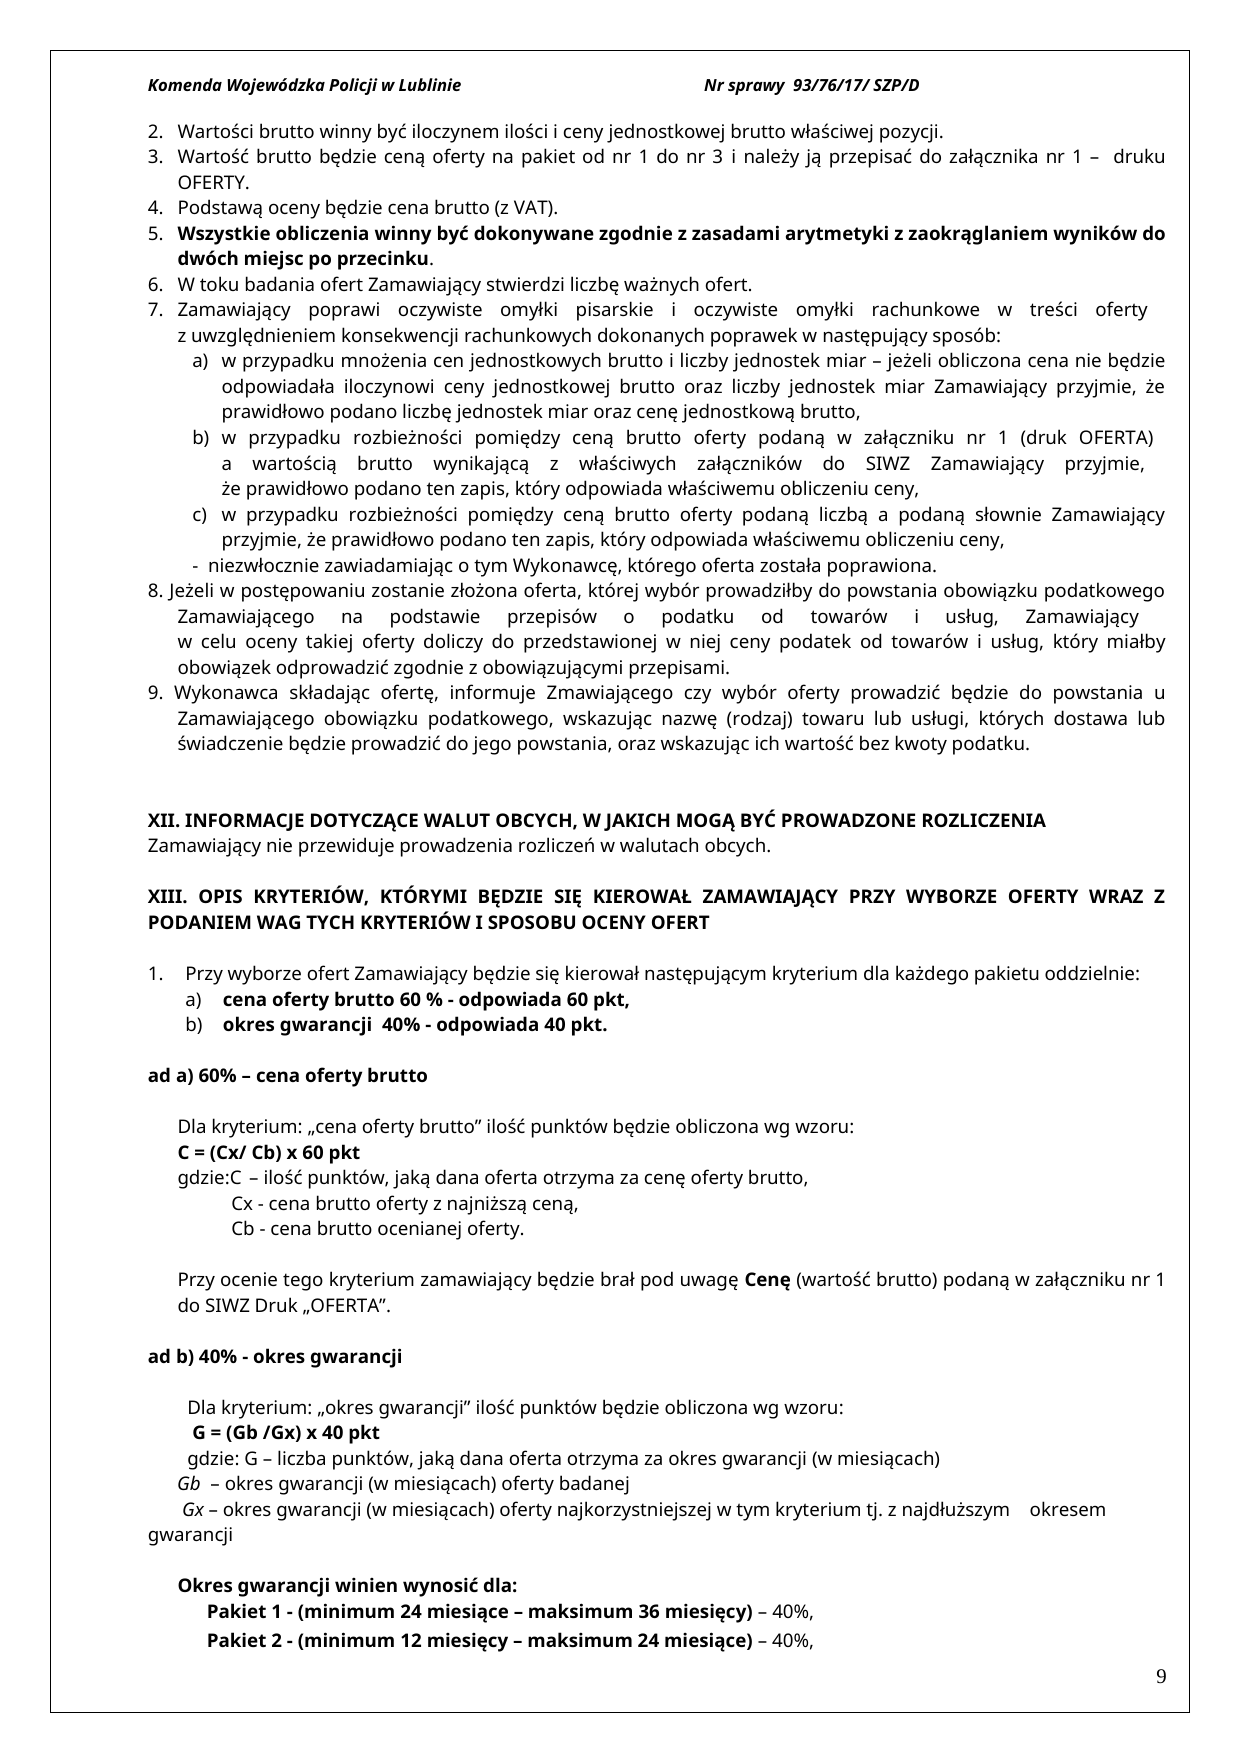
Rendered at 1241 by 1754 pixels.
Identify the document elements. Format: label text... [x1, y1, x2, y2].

text Gx – okres gwarancji (w miesiącach) oferty najkorzystniejszej w tym kryterium tj. z najdłuższym okresem gwarancji [148, 1496, 1166, 1547]
text 8. Jeżeli w postępowaniu zostanie złożona oferta, której wybór prowadziłby do powstania obowiązku podatkowego Zamawiającego na podstawie przepisów o podatku od towarów i usług, Zamawiający w celu oceny takiej oferty doliczy do przedstawionej w niej ceny podatek od towarów i usług, który miałby obowiązek odprowadzić zgodnie z obowiązującymi przepisami. [148, 577, 1166, 679]
list cena oferty brutto 60 % - odpowiada 60 pkt, [185, 986, 1166, 1011]
text 9. Wykonawca składając ofertę, informuje Zmawiającego czy wybór oferty prowadzić będzie do powstania u Zamawiającego obowiązku podatkowego, wskazując nazwę (rodzaj) towaru lub usługi, których dostawa lub świadczenie będzie prowadzić do jego powstania, oraz wskazując ich wartość bez kwoty podatku. [148, 679, 1166, 756]
text XII. INFORMACJE DOTYCZĄCE WALUT OBCYCH, W JAKICH MOGĄ BYĆ PROWADZONE ROZLICZENIA [148, 807, 1166, 833]
list Wszystkie obliczenia winny być dokonywane zgodnie z zasadami arytmetyki z zaokrąglaniem wyników do dwóch miejsc po przecinku. [148, 220, 1166, 271]
list Przy wyborze ofert Zamawiający będzie się kierował następującym kryterium dla każdego pakietu oddzielnie: [148, 960, 1166, 986]
text Pakiet 2 - (minimum 12 miesięcy – maksimum 24 miesiące) – 40%, [207, 1628, 1166, 1653]
list w przypadku mnożenia cen jednostkowych brutto i liczby jednostek miar – jeżeli obliczona cena nie będzie odpowiadała iloczynowi ceny jednostkowej brutto oraz liczby jednostek miar Zamawiający przyjmie, że prawidłowo podano liczbę jednostek miar oraz cenę jednostkową brutto, [192, 348, 1166, 424]
text Zamawiający nie przewiduje prowadzenia rozliczeń w walutach obcych. [148, 833, 1166, 858]
text - niezwłocznie zawiadamiając o tym Wykonawcę, którego oferta została poprawiona. [192, 552, 1166, 577]
list Wartość brutto będzie ceną oferty na pakiet od nr 1 do nr 3 i należy ją przepisać do załącznika nr 1 – druku OFERTY. [148, 144, 1166, 195]
text Pakiet 1 - (minimum 24 miesiące – maksimum 36 miesięcy) – 40%, [207, 1598, 1166, 1624]
list W toku badania ofert Zamawiający stwierdzi liczbę ważnych ofert. [148, 271, 1166, 297]
text Okres gwarancji winien wynosić dla: [177, 1573, 1166, 1598]
list okres gwarancji 40% - odpowiada 40 pkt. [185, 1011, 1166, 1037]
text Dla kryterium: „okres gwarancji” ilość punktów będzie obliczona wg wzoru: [177, 1394, 1166, 1420]
text G = (Gb /Gx) x 40 pkt [192, 1420, 1166, 1445]
list Wartości brutto winny być iloczynem ilości i ceny jednostkowej brutto właściwej pozycji. [148, 118, 1166, 144]
text Przy ocenie tego kryterium zamawiający będzie brał pod uwagę Cenę (wartość brutto) podaną w załączniku nr 1 do SIWZ Druk „OFERTA”. [177, 1267, 1166, 1318]
text Cb - cena brutto ocenianej oferty. [207, 1216, 1166, 1241]
text gdzie:C – ilość punktów, jaką dana oferta otrzyma za cenę oferty brutto, [177, 1164, 1166, 1190]
list Podstawą oceny będzie cena brutto (z VAT). [148, 195, 1166, 220]
text C = (Cx/ Cb) x 60 pkt [177, 1139, 1166, 1164]
text ad b) 40% - okres gwarancji [148, 1343, 1166, 1369]
list w przypadku rozbieżności pomiędzy ceną brutto oferty podaną w załączniku nr 1 (druk OFERTA) a wartością brutto wynikającą z właściwych załączników do SIWZ Zamawiający przyjmie, że prawidłowo podano ten zapis, który odpowiada właściwemu obliczeniu ceny, [192, 424, 1166, 501]
list w przypadku rozbieżności pomiędzy ceną brutto oferty podaną liczbą a podaną słownie Zamawiający przyjmie, że prawidłowo podano ten zapis, który odpowiada właściwemu obliczeniu ceny, [192, 501, 1166, 552]
text gdzie: G – liczba punktów, jaką dana oferta otrzyma za okres gwarancji (w miesiącach) [148, 1445, 1166, 1471]
text Dla kryterium: „cena oferty brutto” ilość punktów będzie obliczona wg wzoru: [177, 1113, 1166, 1139]
text ad a) 60% – cena oferty brutto [148, 1062, 1166, 1088]
list Zamawiający poprawi oczywiste omyłki pisarskie i oczywiste omyłki rachunkowe w treści oferty z uwzględnieniem konsekwencji rachunkowych dokonanych poprawek w następujący sposób: [148, 297, 1166, 348]
text Gb – okres gwarancji (w miesiącach) oferty badanej [148, 1471, 1166, 1496]
text Cx - cena brutto oferty z najniższą ceną, [207, 1190, 1166, 1216]
text XIII. OPIS KRYTERIÓW, KTÓRYMI BĘDZIE SIĘ KIEROWAŁ ZAMAWIAJĄCY PRZY WYBORZE OFERTY WRAZ Z PODANIEM WAG TYCH KRYTERIÓW I SPOSOBU OCENY OFERT [148, 884, 1166, 935]
